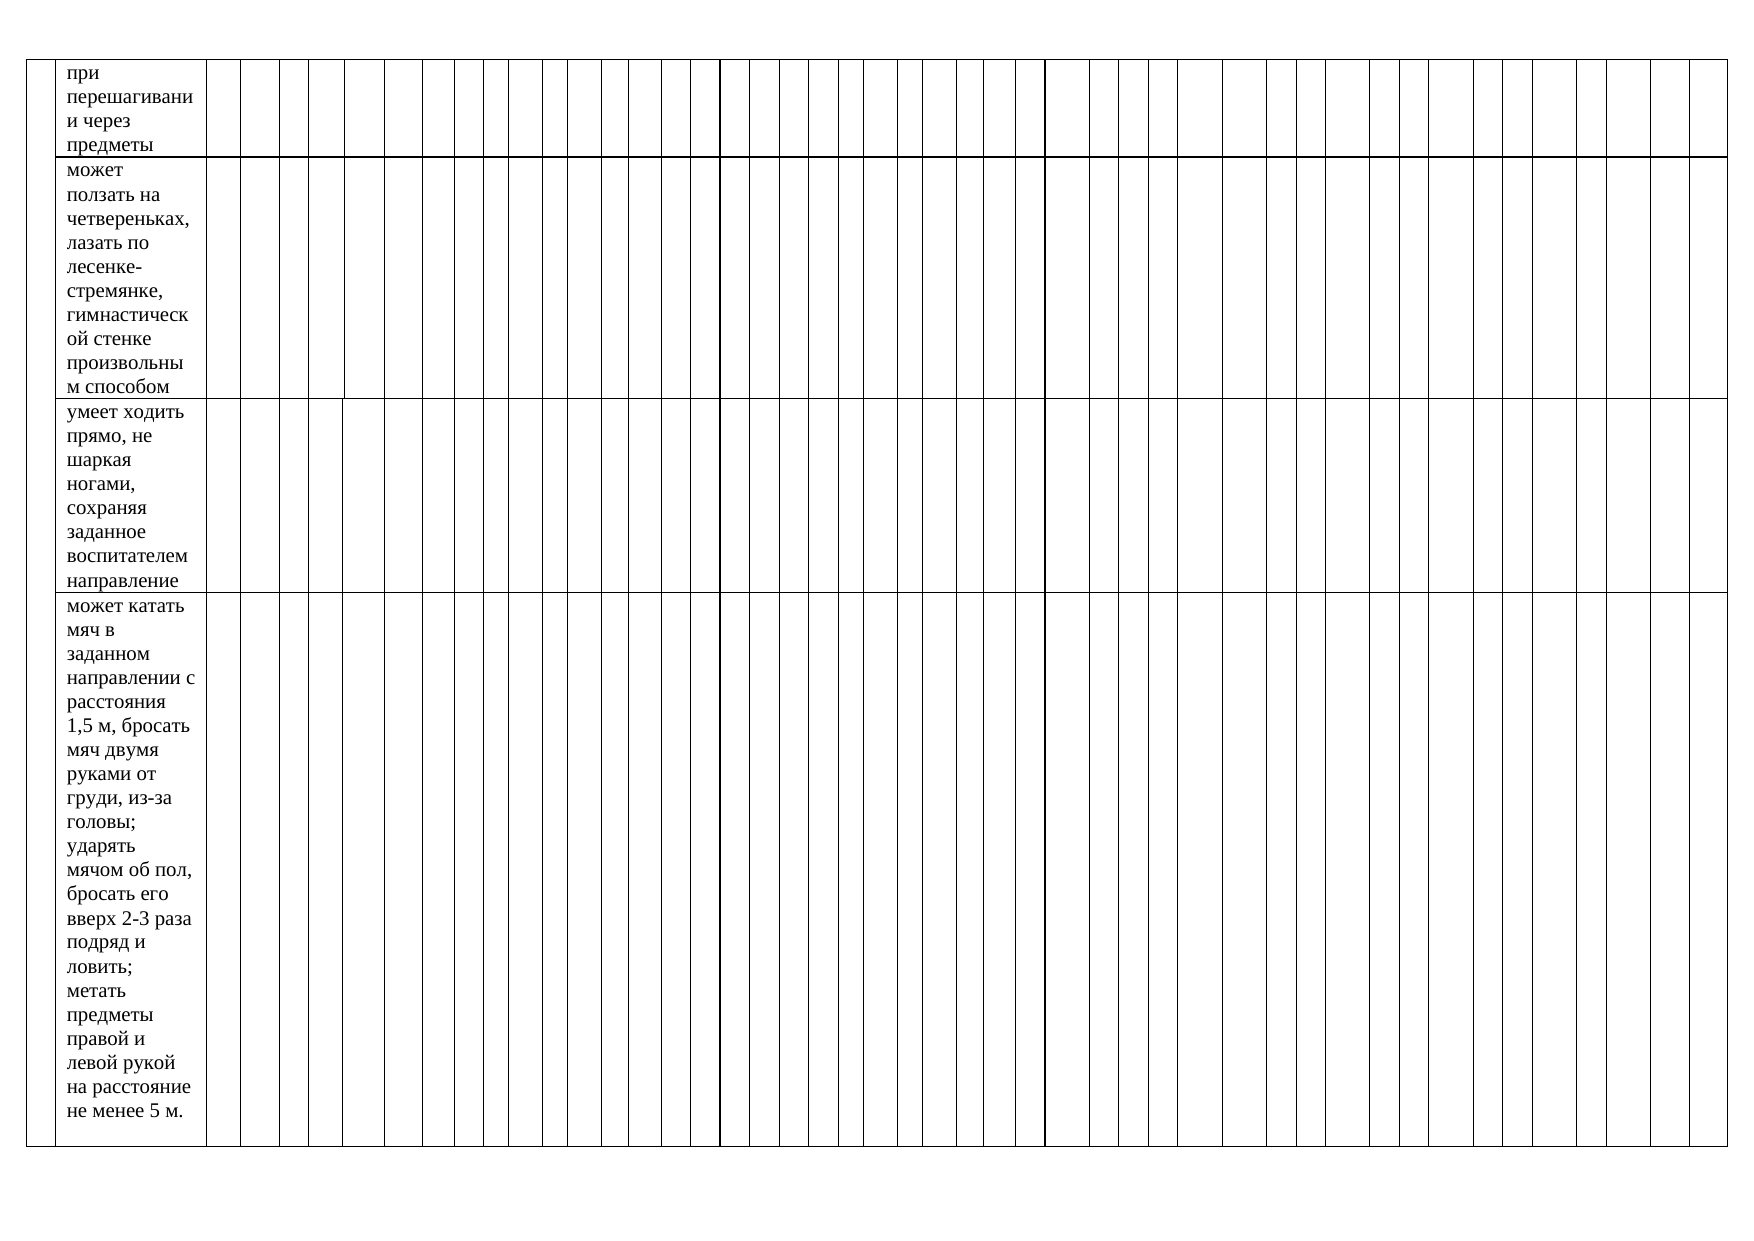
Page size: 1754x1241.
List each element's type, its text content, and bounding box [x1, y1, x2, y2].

table_cell [1577, 158, 1606, 398]
table_cell [629, 60, 661, 156]
table_cell [1223, 593, 1266, 1146]
table_cell [1651, 158, 1689, 398]
table_cell [568, 399, 601, 592]
table_cell [1223, 60, 1266, 156]
table_cell [241, 158, 279, 398]
table_cell [1046, 593, 1089, 1146]
table_cell [1297, 158, 1325, 398]
table_cell [691, 399, 719, 592]
table_cell [280, 60, 308, 156]
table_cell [56, 60, 206, 156]
table_cell [1046, 60, 1089, 156]
table_cell [839, 593, 863, 1146]
table_cell [207, 158, 240, 398]
table_cell [1577, 60, 1606, 156]
table_cell [509, 399, 542, 592]
table_cell [207, 60, 240, 156]
table_cell [1607, 399, 1650, 592]
table_cell [484, 60, 508, 156]
table_cell [280, 158, 308, 398]
table_cell [1503, 158, 1532, 398]
table_cell [629, 593, 661, 1146]
table_cell [1370, 593, 1399, 1146]
table_cell [602, 593, 628, 1146]
table_cell [1370, 60, 1399, 156]
table_cell [1429, 593, 1473, 1146]
table_cell [662, 593, 690, 1146]
table_cell [750, 399, 779, 592]
table_cell [1651, 399, 1689, 592]
table_cell [1690, 399, 1727, 592]
table_cell [923, 60, 956, 156]
table_cell [1297, 60, 1325, 156]
table_cell [957, 399, 983, 592]
table_cell [568, 593, 601, 1146]
table_cell [343, 399, 384, 592]
table_cell [864, 593, 897, 1146]
table_cell [241, 60, 279, 156]
table_cell [1577, 399, 1606, 592]
table_cell [280, 593, 308, 1146]
table_cell [568, 60, 601, 156]
table_cell может ползать на четвереньках, лазать по лесенке-стремянке, гимнастической стенке произвольным способом [56, 158, 206, 398]
table_cell [1326, 158, 1369, 398]
table_cell [1016, 399, 1044, 592]
table_cell [1267, 158, 1296, 398]
table_cell [957, 60, 983, 156]
table_cell [898, 399, 922, 592]
table_cell [721, 60, 749, 156]
table_cell [629, 158, 661, 398]
table_cell [345, 60, 384, 156]
table_cell [1046, 399, 1089, 592]
table_cell [1429, 158, 1473, 398]
table_cell [1370, 399, 1399, 592]
table_cell [721, 158, 749, 398]
table_cell [1690, 593, 1727, 1146]
table_cell [423, 158, 454, 398]
table_cell [864, 399, 897, 592]
table_cell [1607, 158, 1650, 398]
table_cell [1577, 593, 1606, 1146]
table_cell [1326, 60, 1369, 156]
table_cell [1400, 399, 1428, 592]
table_cell [1016, 60, 1044, 156]
table_cell [241, 593, 279, 1146]
table_cell [602, 60, 628, 156]
table_cell [455, 60, 483, 156]
table_cell [1267, 60, 1296, 156]
table_cell [923, 593, 956, 1146]
table_cell [345, 158, 384, 398]
table_cell [691, 60, 719, 156]
table_cell [1533, 399, 1576, 592]
table_cell [1326, 593, 1369, 1146]
table_cell [455, 399, 483, 592]
table_cell [839, 158, 863, 398]
table_cell [423, 60, 454, 156]
table_cell [1503, 399, 1532, 592]
table_cell [1119, 399, 1148, 592]
table_cell [750, 60, 779, 156]
table_cell [898, 593, 922, 1146]
table_cell [1090, 593, 1118, 1146]
table_cell [662, 399, 690, 592]
table_cell [1119, 158, 1148, 398]
table_cell может катать мяч в заданном направлении с расстояния , бросать мяч двумя руками от груди, из-за головы; ударять мячом об пол, бросать его вверх 2-3 раза подряд и ловить; метать предметы правой и левой рукой на расстояние не менее . [56, 593, 206, 1146]
table_cell [1400, 60, 1428, 156]
table_cell [27, 60, 55, 1146]
table_cell [691, 593, 719, 1146]
table_cell [343, 593, 384, 1146]
table_cell [839, 60, 863, 156]
table_cell [780, 399, 808, 592]
table_cell [1607, 593, 1650, 1146]
table_cell [1119, 593, 1148, 1146]
table_cell [750, 158, 779, 398]
table_cell [839, 399, 863, 592]
table_cell [309, 158, 344, 398]
table_cell [662, 60, 690, 156]
table_cell [1370, 158, 1399, 398]
table_cell [780, 158, 808, 398]
table_cell [484, 158, 508, 398]
table_cell [309, 399, 342, 592]
table_cell [1400, 158, 1428, 398]
table_cell [923, 399, 956, 592]
table_cell умеет ходить прямо, не шаркая ногами, сохраняя заданное воспитателем направление [56, 399, 206, 592]
table_cell [385, 158, 422, 398]
table_cell [455, 593, 483, 1146]
table_cell [1690, 158, 1727, 398]
table_cell [809, 593, 838, 1146]
table_cell [207, 593, 240, 1146]
table_cell [1090, 158, 1118, 398]
table_cell [1503, 60, 1532, 156]
table_cell [957, 158, 983, 398]
table_cell [984, 60, 1015, 156]
table_cell [1149, 158, 1177, 398]
table_cell [309, 593, 342, 1146]
table_cell [280, 399, 308, 592]
table_cell [1474, 593, 1502, 1146]
table_cell [207, 399, 240, 592]
table_cell [455, 158, 483, 398]
table_cell [509, 60, 542, 156]
table_cell [602, 399, 628, 592]
table_cell [509, 593, 542, 1146]
table_cell [1651, 593, 1689, 1146]
table_cell [309, 60, 344, 156]
table_cell [691, 158, 719, 398]
table_cell [1533, 593, 1576, 1146]
table_cell [1178, 399, 1222, 592]
table_cell [602, 158, 628, 398]
table_cell [629, 399, 661, 592]
table_cell [984, 158, 1015, 398]
table_cell [1090, 399, 1118, 592]
table_cell [898, 60, 922, 156]
table_cell [1297, 593, 1325, 1146]
table_cell [543, 593, 567, 1146]
table_cell [1474, 399, 1502, 592]
table_cell [1149, 593, 1177, 1146]
table_cell [864, 158, 897, 398]
table_cell [1267, 593, 1296, 1146]
table_cell [780, 60, 808, 156]
table_cell [809, 399, 838, 592]
table_cell [809, 60, 838, 156]
table_cell [1046, 158, 1089, 398]
table_cell [1297, 399, 1325, 592]
table_cell [1223, 158, 1266, 398]
table_cell [1690, 60, 1727, 156]
table_cell [543, 158, 567, 398]
table_cell [1178, 593, 1222, 1146]
table_cell [1016, 593, 1044, 1146]
table_cell [1429, 60, 1473, 156]
table_cell [385, 60, 422, 156]
table_cell [1474, 158, 1502, 398]
table_cell [1267, 399, 1296, 592]
table_cell [1607, 60, 1650, 156]
table_cell [385, 593, 422, 1146]
table_cell [864, 60, 897, 156]
table_cell [1400, 593, 1428, 1146]
table_cell [1149, 60, 1177, 156]
table_cell [543, 60, 567, 156]
table_cell [543, 399, 567, 592]
table_cell [241, 399, 279, 592]
table_cell [423, 593, 454, 1146]
table_cell [385, 399, 422, 592]
table_cell [984, 399, 1015, 592]
table_cell [423, 399, 454, 592]
table_cell [1429, 399, 1473, 592]
table_cell [1090, 60, 1118, 156]
table_cell [509, 158, 542, 398]
table_cell [1119, 60, 1148, 156]
table_cell [1178, 60, 1222, 156]
table_cell [1474, 60, 1502, 156]
table_cell [1016, 158, 1044, 398]
table_cell [1149, 399, 1177, 592]
table_cell [923, 158, 956, 398]
table_cell [984, 593, 1015, 1146]
table_cell [1533, 60, 1576, 156]
table_cell [484, 399, 508, 592]
table_cell [1533, 158, 1576, 398]
table_cell [568, 158, 601, 398]
table_cell [1651, 60, 1689, 156]
table_cell [750, 593, 779, 1146]
table_cell [780, 593, 808, 1146]
table_cell [721, 593, 749, 1146]
table_cell [721, 399, 749, 592]
table_cell [1503, 593, 1532, 1146]
table_cell [898, 158, 922, 398]
table_cell [957, 593, 983, 1146]
table_cell [809, 158, 838, 398]
table_cell [662, 158, 690, 398]
table_cell [1178, 158, 1222, 398]
table_cell [1326, 399, 1369, 592]
table_cell [484, 593, 508, 1146]
table_cell [1223, 399, 1266, 592]
